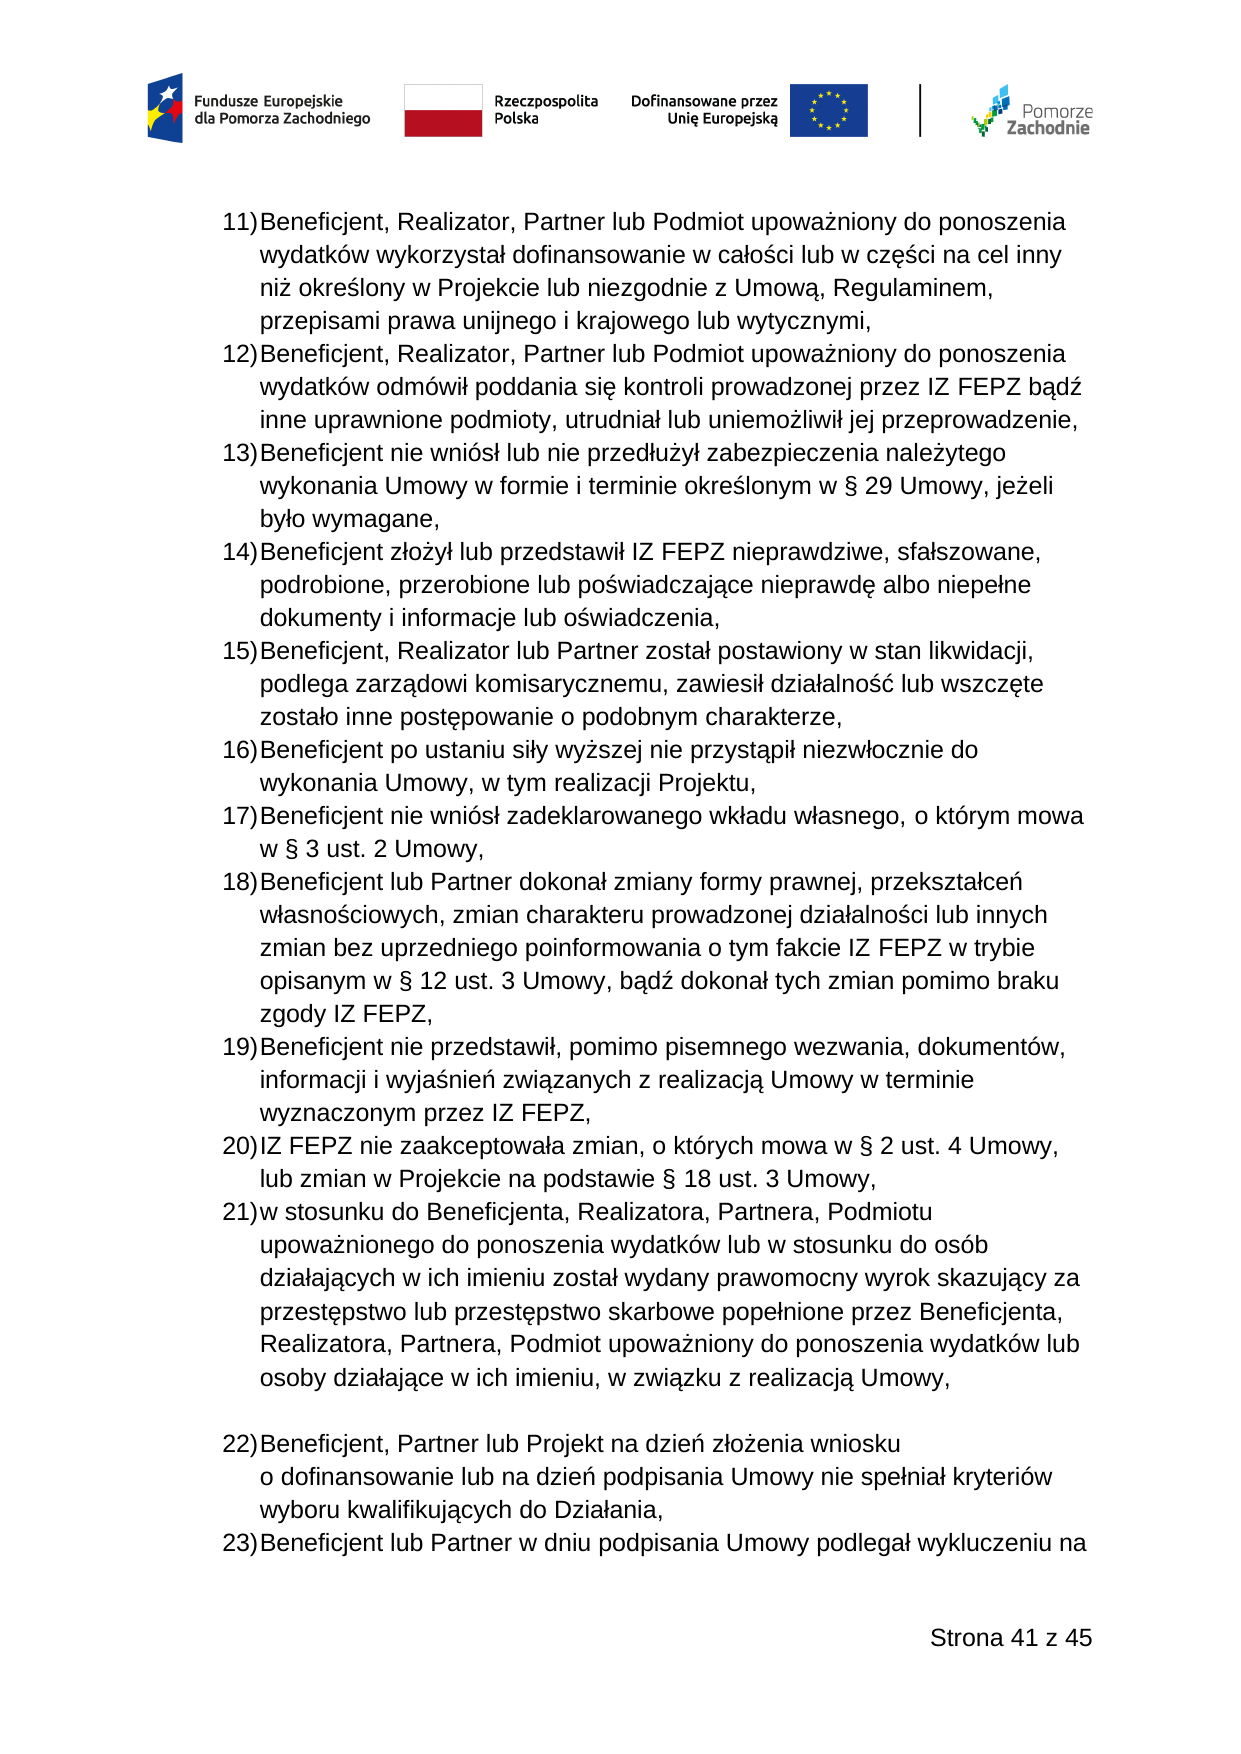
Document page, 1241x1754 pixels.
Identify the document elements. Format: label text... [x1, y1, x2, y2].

picture [147, 73, 1093, 143]
text IZ FEPZ nie zaakceptowała zmian, o których mowa w § 2 ust. 4 Umowy, lub zmian w Projekcie na podstawie § 18 ust. 3 Umowy, [222, 1131, 1092, 1193]
text Beneficjent po ustaniu siły wyższej nie przystąpił niezwłocznie do wykonania Umowy, w tym realizacji Projektu, [222, 735, 1092, 797]
text Beneficjent, Realizator lub Partner został postawiony w stan likwidacji, podlega zarządowi komisarycznemu, zawiesił działalność lub wszczęte zostało inne postępowanie o podobnym charakterze, [222, 636, 1092, 731]
text Beneficjent nie przedstawił, pomimo pisemnego wezwania, dokumentów, informacji i wyjaśnień związanych z realizacją Umowy w terminie wyznaczonym przez IZ FEPZ, [222, 1032, 1092, 1127]
text Beneficjent nie wniósł lub nie przedłużył zabezpieczenia należytego wykonania Umowy w formie i terminie określonym w § 29 Umowy, jeżeli było wymagane, [222, 438, 1092, 533]
text Beneficjent, Realizator, Partner lub Podmiot upoważniony do ponoszenia wydatków odmówił poddania się kontroli prowadzonej przez IZ FEPZ bądź inne uprawnione podmioty, utrudniał lub uniemożliwił jej przeprowadzenie, [222, 339, 1092, 434]
text Beneficjent, Partner lub Projekt na dzień złożenia wniosku o dofinansowanie lub na dzień podpisania Umowy nie spełniał kryteriów wyboru kwalifikujących do Działania, [222, 1428, 1092, 1523]
text Beneficjent złożył lub przedstawił IZ FEPZ nieprawdziwe, sfałszowane, podrobione, przerobione lub poświadczające nieprawdę albo niepełne dokumenty i informacje lub oświadczenia, [222, 537, 1092, 632]
text Beneficjent nie wniósł zadeklarowanego wkładu własnego, o którym mowa w § 3 ust. 2 Umowy, [222, 801, 1092, 863]
text Beneficjent lub Partner dokonał zmiany formy prawnej, przekształceń własnościowych, zmian charakteru prowadzonej działalności lub innych zmian bez uprzedniego poinformowania o tym fakcie IZ FEPZ w trybie opisanym w § 12 ust. 3 Umowy, bądź dokonał tych zmian pomimo braku zgody IZ FEPZ, [222, 867, 1092, 1028]
text w stosunku do Beneficjenta, Realizatora, Partnera, Podmiotu upoważnionego do ponoszenia wydatków lub w stosunku do osób działających w ich imieniu został wydany prawomocny wyrok skazujący za przestępstwo lub przestępstwo skarbowe popełnione przez Beneficjenta, Realizatora, Partnera, Podmiot upoważniony do ponoszenia wydatków lub osoby działające w ich imieniu, w związku z realizacją Umowy, [222, 1197, 1092, 1391]
text Beneficjent, Realizator, Partner lub Podmiot upoważniony do ponoszenia wydatków wykorzystał dofinansowanie w całości lub w części na cel inny niż określony w Projekcie lub niezgodnie z Umową, Regulaminem, przepisami prawa unijnego i krajowego lub wytycznymi, [222, 207, 1092, 334]
